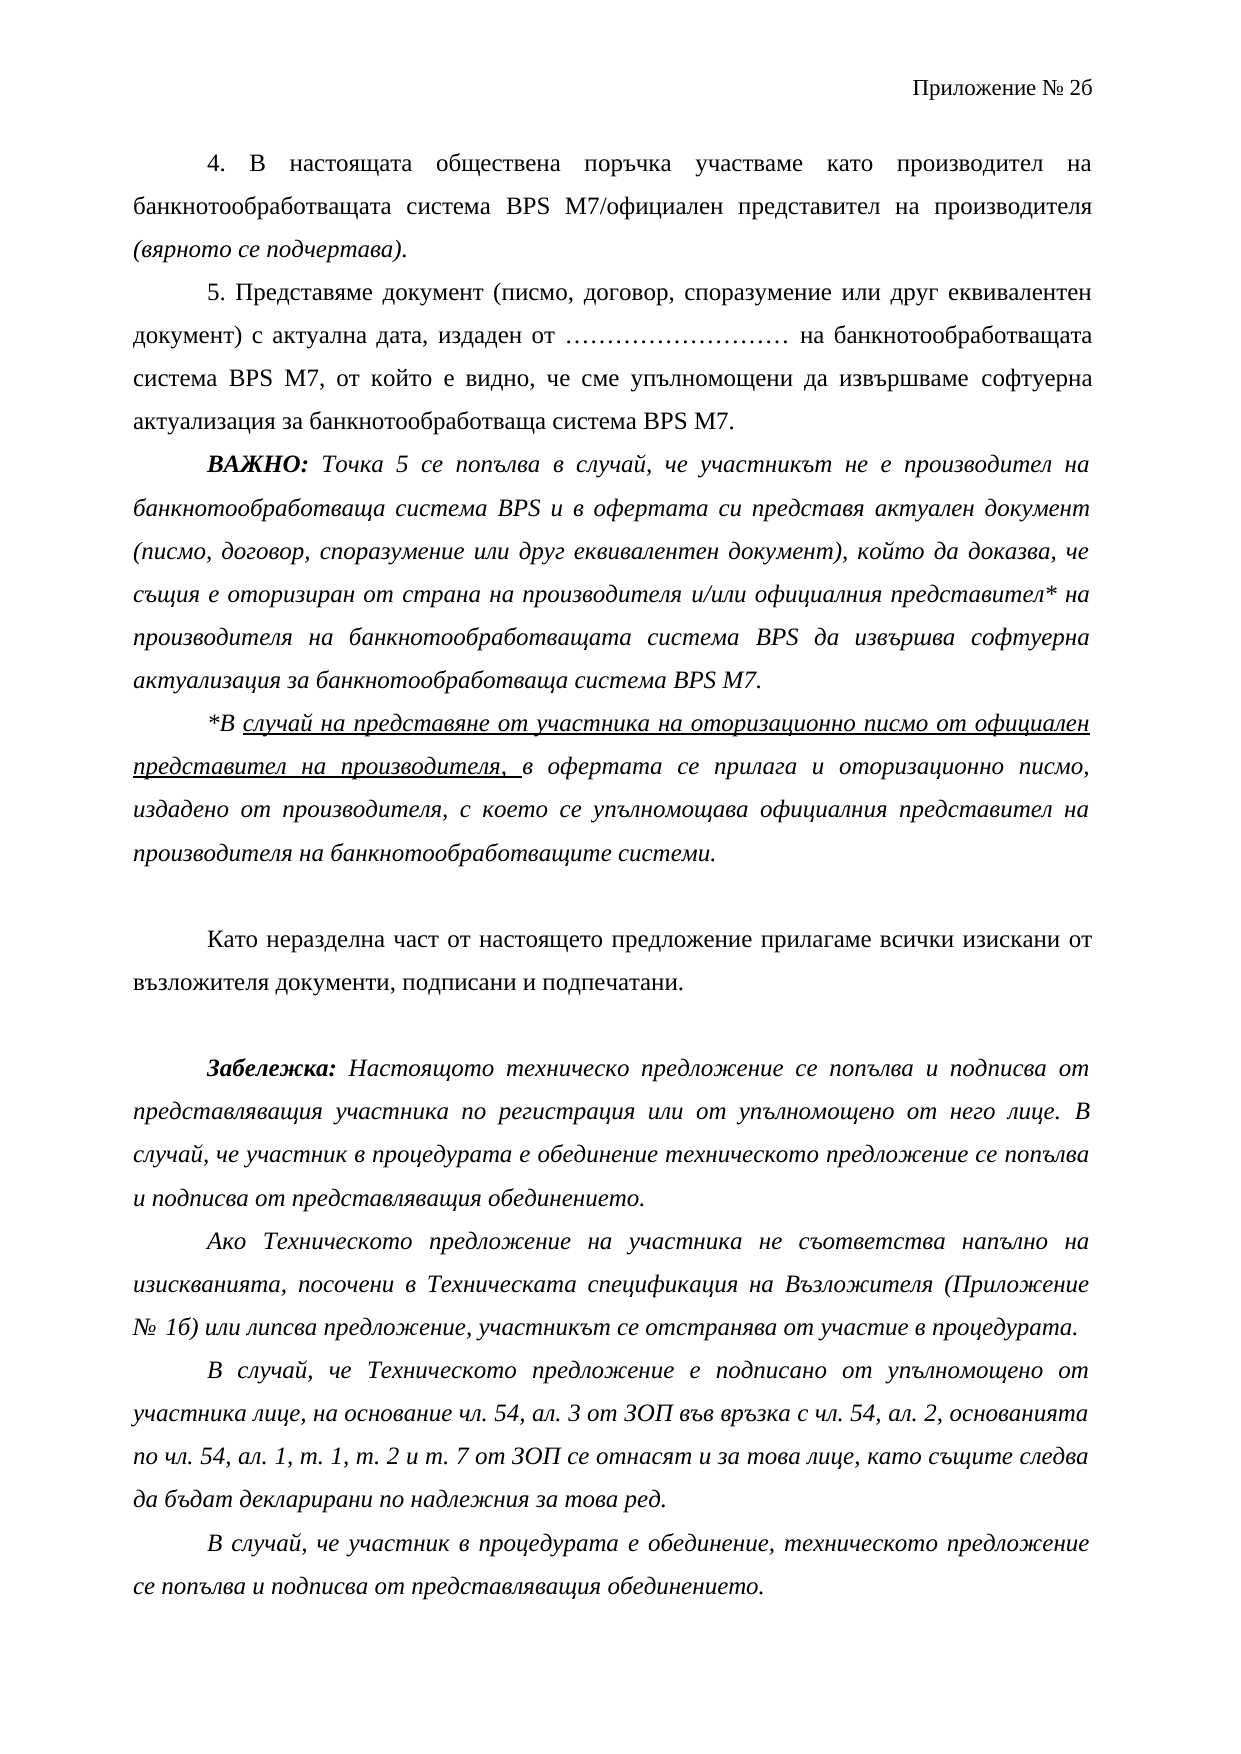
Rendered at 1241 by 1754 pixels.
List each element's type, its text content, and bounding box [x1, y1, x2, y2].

text 5. Представяме документ (писмо, договор, споразумение или друг еквивалентен документ) с актуална дата, издаден от ……………………… на банкнотообработващата система BPS М7, от който е видно, че сме упълномощени да извършваме софтуерна актуализация за банкнотообработваща система BPS М7. [133, 277, 1093, 435]
list 4. В настоящата обществена поръчка участваме като производител на банкнотообработващата система BPS М7/официален представител на производителя (вярното се подчертава). [133, 148, 1093, 263]
text ВАЖНО: Точка 5 се попълва в случай, че участникът не е производител на банкнотообработваща система BPS и в офертата си представя актуален документ (писмо, договор, споразумение или друг еквивалентен документ), който да доказва, че същия е оторизиран от страна на производителя и/или официалния представител* на производителя на банкнотообработващата система BPS да извършва софтуерна актуализация за банкнотообработваща система BPS М7. [133, 449, 1093, 694]
text *В случай на представяне от участника на оторизационно писмо от официален представител на производителя, в офертата се прилага и оторизационно писмо, издадено от производителя, с което се упълномощава официалния представител на производителя на банкнотообработващите системи. [133, 708, 1093, 866]
text Забележка: Настоящото техническо предложение се попълва и подписва от представляващия участника по регистрация или от упълномощено от него лице. В случай, че участник в процедурата е обединение техническото предложение се попълва и подписва от представляващия обединението. [133, 1053, 1093, 1211]
text Като неразделна част от настоящето предложение прилагаме всички изискани от възложителя документи, подписани и подпечатани. [133, 924, 1093, 996]
text В случай, че участник в процедурата е обединение, техническото предложение се попълва и подписва от представляващия обединението. [133, 1528, 1093, 1599]
text Ако Техническото предложение на участника не съответства напълно на изискванията, посочени в Техническата спецификация на Възложителя (Приложение № 1б) или липсва предложение, участникът се отстранява от участие в процедурата. [133, 1226, 1093, 1341]
text В случай, че Техническото предложение е подписано от упълномощено от участника лице, на основание чл. 54, ал. 3 от ЗОП във връзка с чл. 54, ал. 2, основанията по чл. 54, ал. 1, т. 1, т. 2 и т. 7 от ЗОП се отнасят и за това лице, като същите следва да бъдат декларирани по надлежния за това ред. [133, 1355, 1093, 1513]
